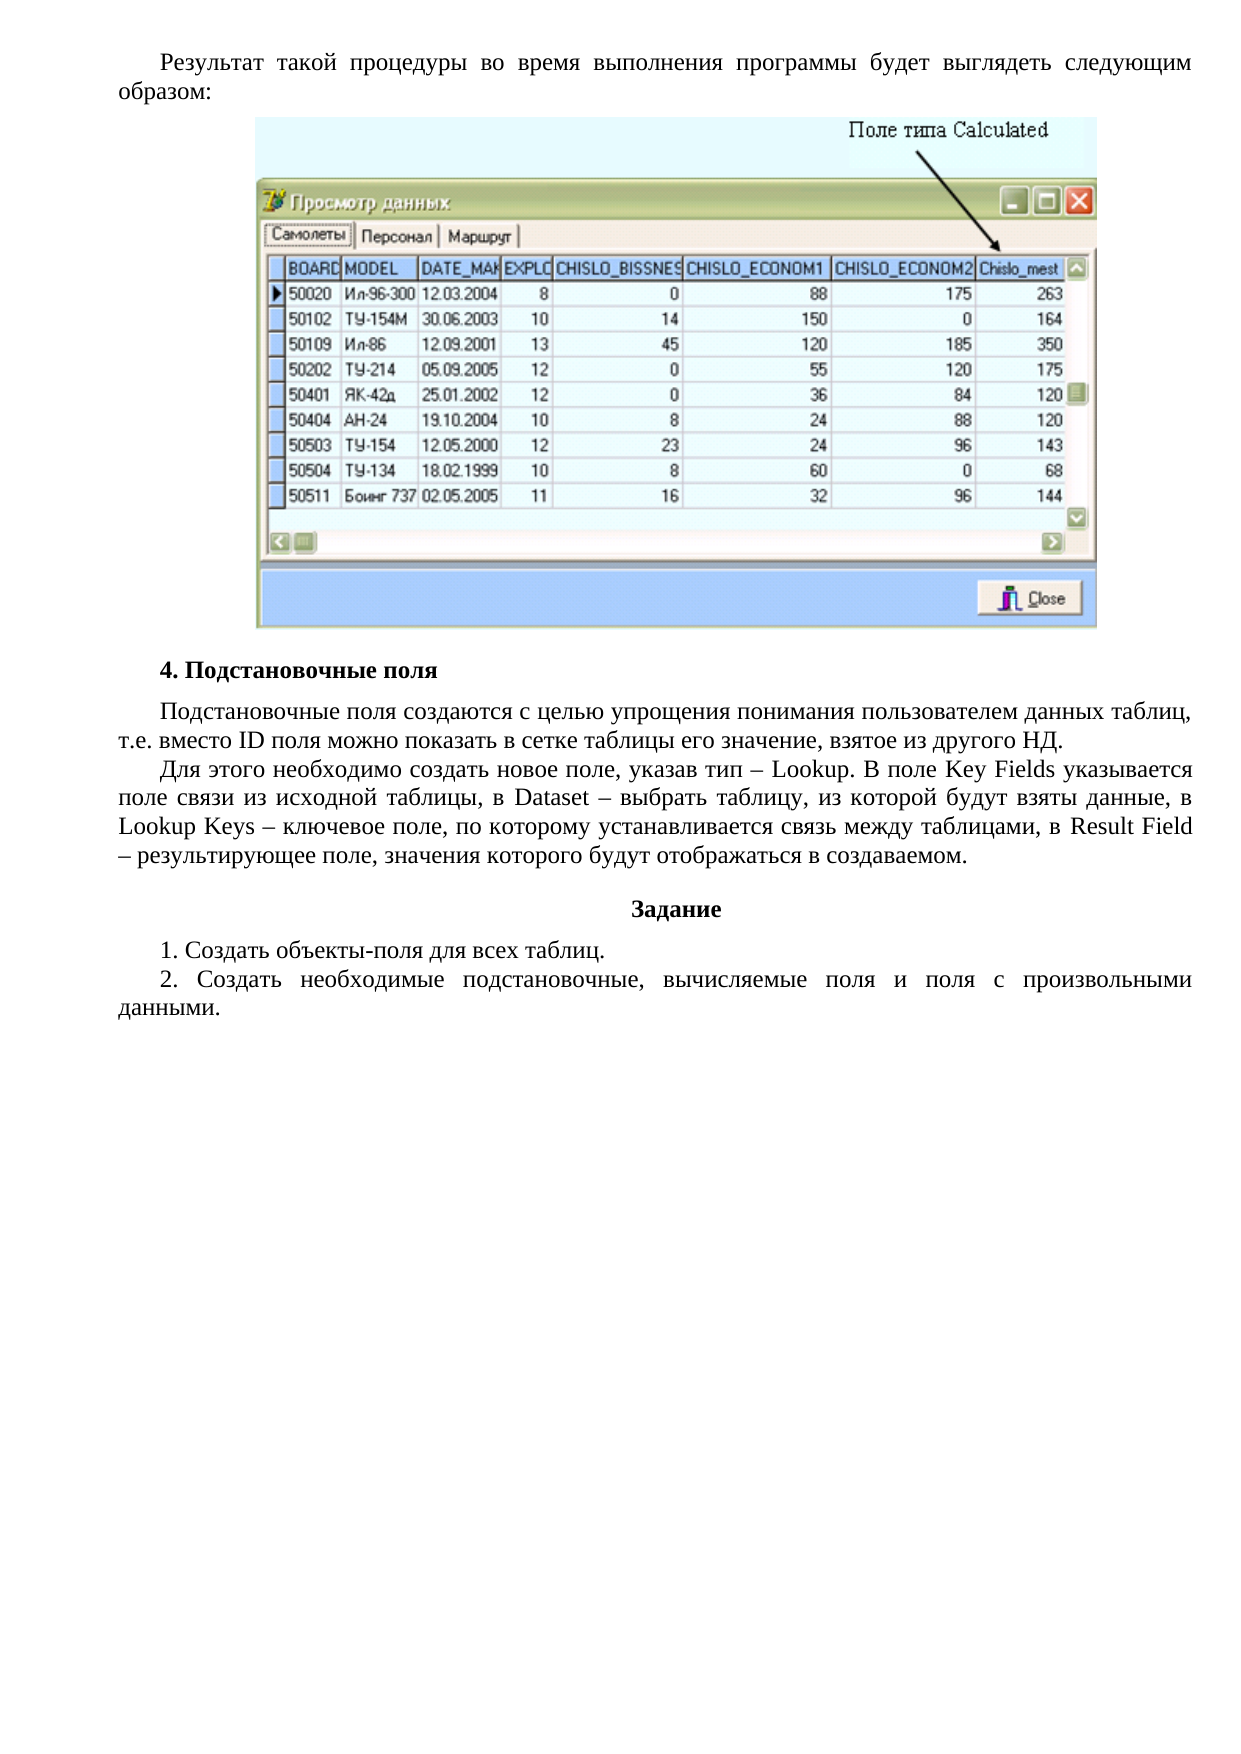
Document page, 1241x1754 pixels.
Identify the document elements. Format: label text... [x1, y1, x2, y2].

text Результат такой процедуры во время выполнения программы будет выглядеть следующим образом: [118, 47, 1193, 105]
text 1. Создать объекты-поля для всех таблиц. [118, 935, 1193, 964]
text Задание [118, 894, 1193, 922]
text Подстановочные поля создаются с целью упрощения понимания пользователем данных таблиц, т.е. вместо ID поля можно показать в сетке таблицы его значение, взятое из другого НД. [118, 696, 1193, 754]
text Для этого необходимо создать новое поле, указав тип – Lookup. В поле Key Fields указывается поле связи из исходной таблицы, в Dataset – выбрать таблицу, из которой будут взяты данные, в Lookup Keys – ключевое поле, по которому устанавливается связь между таблицами, в Result Field – результирующее поле, значения которого будут отображаться в создаваемом. [118, 754, 1193, 869]
picture [255, 117, 1097, 630]
text 4. Подстановочные поля [118, 655, 1193, 684]
text 2. Создать необходимые подстановочные, вычисляемые поля и поля с произвольными данными. [118, 964, 1193, 1021]
